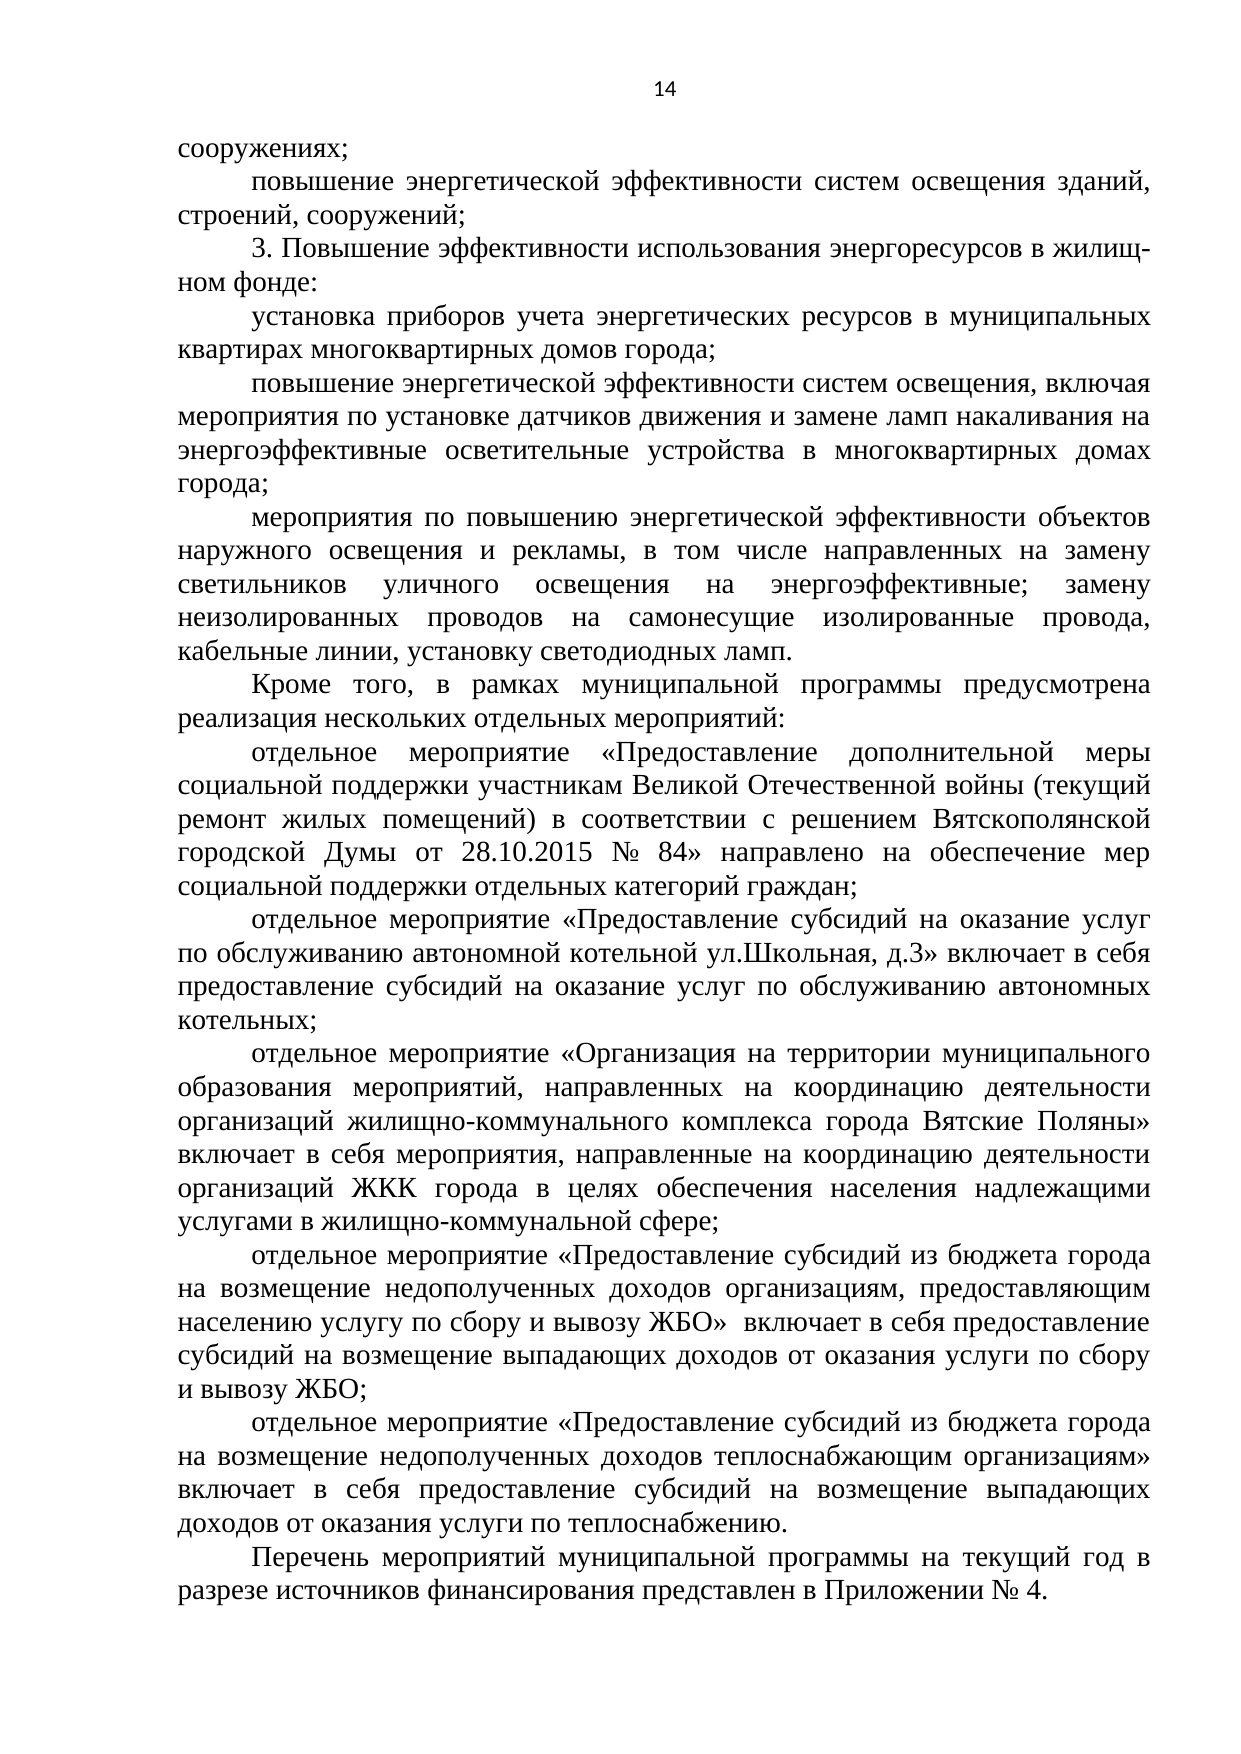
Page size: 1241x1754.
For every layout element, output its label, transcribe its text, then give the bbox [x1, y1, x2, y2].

text отдельное мероприятие «Организация на территории муниципального образования мероприятий, направленных на координацию деятельности организаций жилищно-коммунального комплекса города Вятские Поляны» включает в себя мероприятия, направленные на координацию деятельности организаций ЖКК города в целях обеспечения населения надлежащими услугами в жилищно-коммунальной сфере; [177, 1036, 1152, 1237]
text повышение энергетической эффективности систем освещения зданий, строений, сооружений; [177, 163, 1152, 231]
text мероприятия по повышению энергетической эффективности объектов наружного освещения и рекламы, в том числе направленных на замену светильников уличного освещения на энергоэффективные; замену неизолированных проводов на самонесущие изолированные провода, кабельные линии, установку светодиодных ламп. [177, 499, 1152, 667]
text Кроме того, в рамках муниципальной программы предусмотрена реализация нескольких отдельных мероприятий: [177, 667, 1152, 734]
text отдельное мероприятие «Предоставление субсидий из бюджета города на возмещение недополученных доходов теплоснабжающим организациям» включает в себя предоставление субсидий на возмещение выпадающих доходов от оказания услуги по теплоснабжению. [177, 1404, 1152, 1539]
text отдельное мероприятие «Предоставление субсидий на оказание услуг по обслуживанию автономной котельной ул.Школьная, д.3» включает в себя предоставление субсидий на оказание услуг по обслуживанию автономных котельных; [177, 901, 1152, 1036]
text отдельное мероприятие «Предоставление дополнительной меры социальной поддержки участникам Великой Отечественной войны (текущий ремонт жилых помещений) в соответствии с решением Вятскополянской городской Думы от 28.10.2015 № 84» направлено на обеспечение мер социальной поддержки отдельных категорий граждан; [177, 734, 1152, 901]
text Перечень мероприятий муниципальной программы на текущий год в разрезе источников финансирования представлен в Приложении № 4. [177, 1539, 1152, 1606]
text установка приборов учета энергетических ресурсов в муниципальных квартирах многоквартирных домов города; [177, 298, 1152, 365]
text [177, 130, 1152, 163]
text отдельное мероприятие «Предоставление субсидий из бюджета города на возмещение недополученных доходов организациям, предоставляющим населению услугу по сбору и вывозу ЖБО» включает в себя предоставление субсидий на возмещение выпадающих доходов от оказания услуги по сбору и вывозу ЖБО; [177, 1237, 1152, 1404]
text 3. Повышение эффективности использования энергоресурсов в жилищ-ном фонде: [177, 231, 1152, 298]
text повышение энергетической эффективности систем освещения, включая мероприятия по установке датчиков движения и замене ламп накаливания на энергоэффективные осветительные устройства в многоквартирных домах города; [177, 365, 1152, 499]
